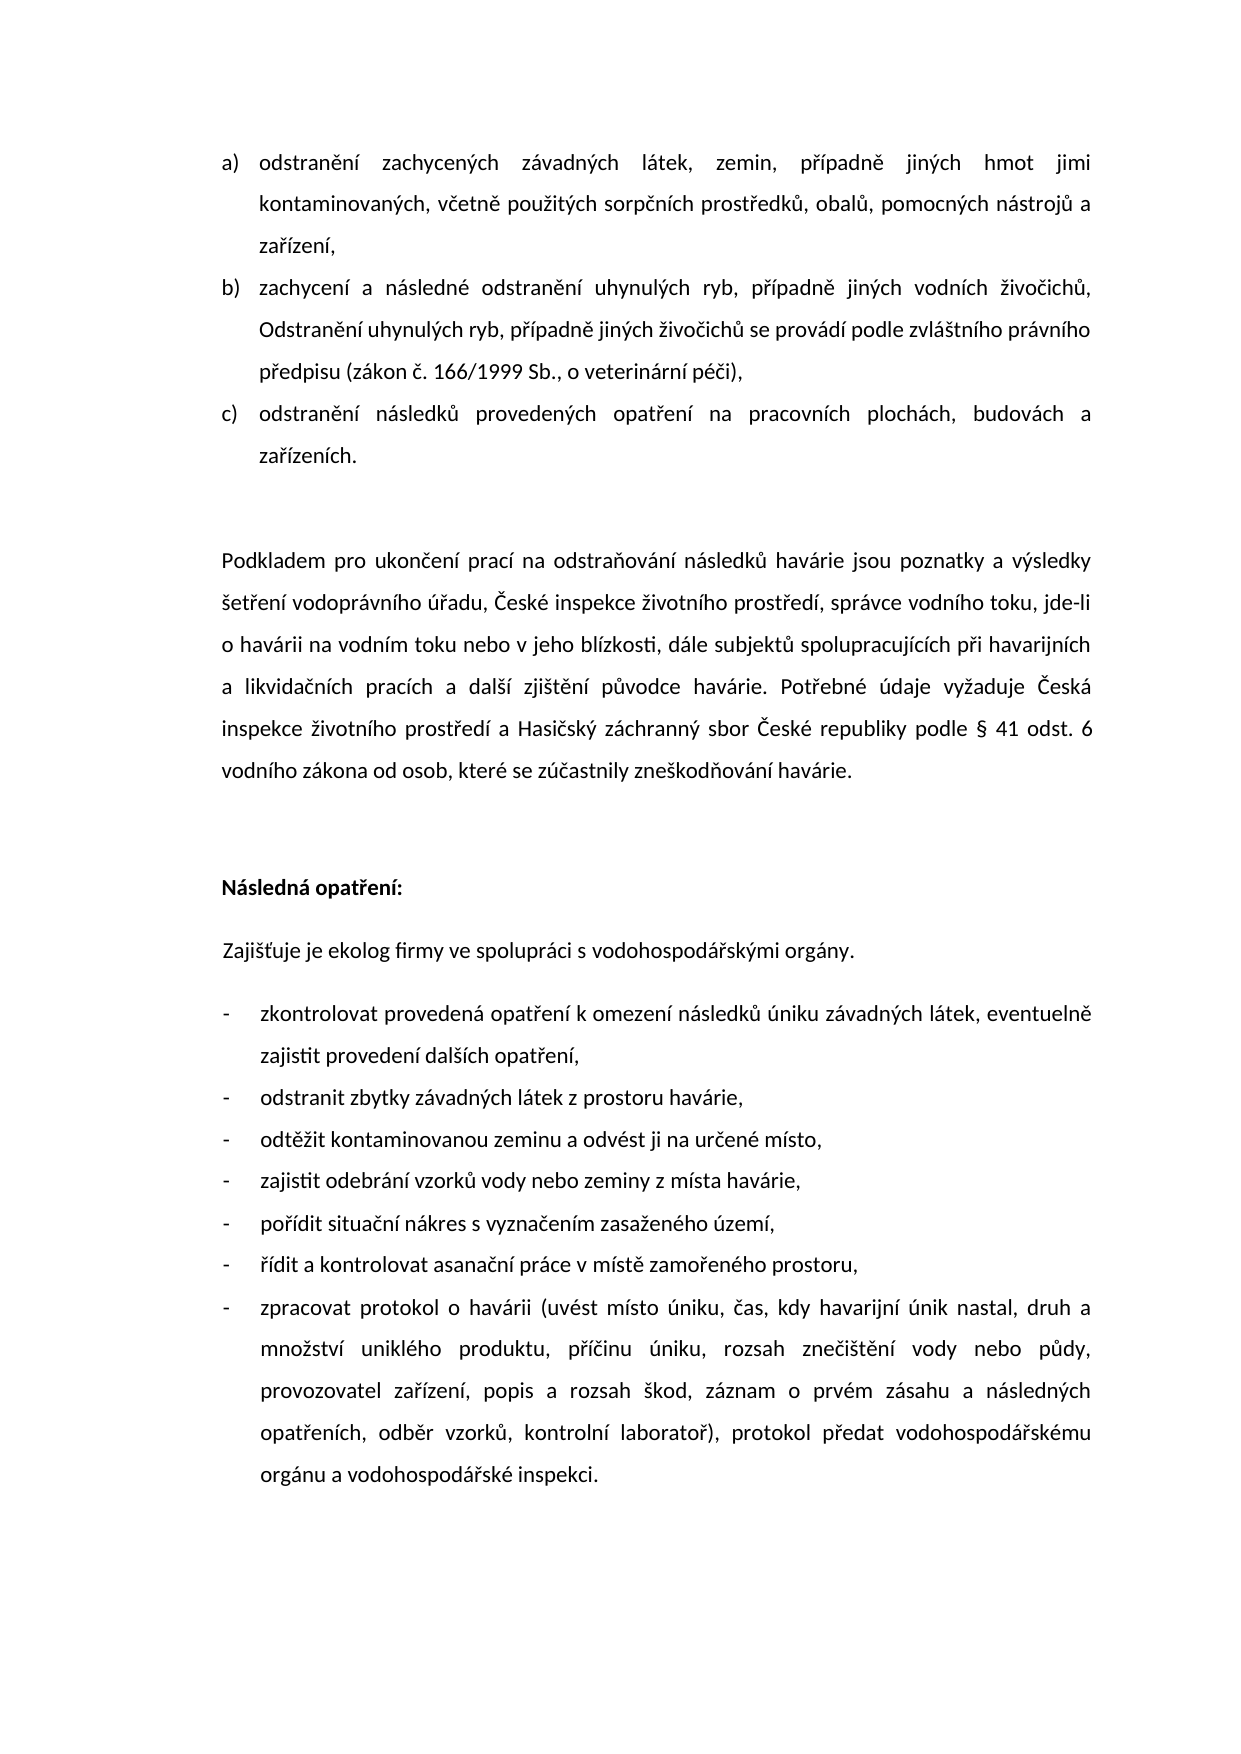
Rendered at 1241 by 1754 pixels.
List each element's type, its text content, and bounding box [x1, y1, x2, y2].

text Podkladem pro ukončení prací na odstraňování následků havárie jsou poznatky a výsledky šetření vodoprávního úřadu, České inspekce životního prostředí, správce vodního toku, jde-li o havárii na vodním toku nebo v jeho blízkosti, dále subjektů spolupracujících při havarijních a likvidačních pracích a další zjištění původce havárie. Potřebné údaje vyžaduje Česká inspekce životního prostředí a Hasičský záchranný sbor České republiky podle § 41 odst. 6 vodního zákona od osob, které se zúčastnily zneškodňování havárie. [221, 546, 1093, 784]
list zpracovat protokol o havárii (uvést místo úniku, čas, kdy havarijní únik nastal, druh a množství uniklého produktu, příčinu úniku, rozsah znečištění vody nebo půdy, provozovatel zařízení, popis a rozsah škod, záznam o prvém zásahu a následných opatřeních, odběr vzorků, kontrolní laboratoř), protokol předat vodohospodářskému orgánu a vodohospodářské inspekci. [223, 1293, 1093, 1488]
list odstranění zachycených závadných látek, zemin, případně jiných hmot jimi kontaminovaných, včetně použitých sorpčních prostředků, obalů, pomocných nástrojů a zařízení, [221, 148, 1093, 259]
list zkontrolovat provedená opatření k omezení následků úniku závadných látek, eventuelně zajistit provedení dalších opatření, [223, 999, 1093, 1069]
list odstranění následků provedených opatření na pracovních plochách, budovách a zařízeních. [221, 399, 1093, 469]
list řídit a kontrolovat asanační práce v místě zamořeného prostoru, [223, 1251, 1093, 1279]
text Následná opatření: [221, 873, 1093, 901]
list zajistit odebrání vzorků vody nebo zeminy z místa havárie, [223, 1167, 1093, 1195]
list odtěžit kontaminovanou zeminu a odvést ji na určené místo, [223, 1125, 1093, 1153]
list zachycení a následné odstranění uhynulých ryb, případně jiných vodních živočichů, Odstranění uhynulých ryb, případně jiných živočichů se provádí podle zvláštního právního předpisu (zákon č. 166/1999 Sb., o veterinární péči), [221, 273, 1093, 386]
list odstranit zbytky závadných látek z prostoru havárie, [223, 1083, 1093, 1111]
text Zajišťuje je ekolog firmy ve spolupráci s vodohospodářskými orgány. [223, 936, 1093, 964]
list pořídit situační nákres s vyznačením zasaženého území, [223, 1209, 1093, 1237]
